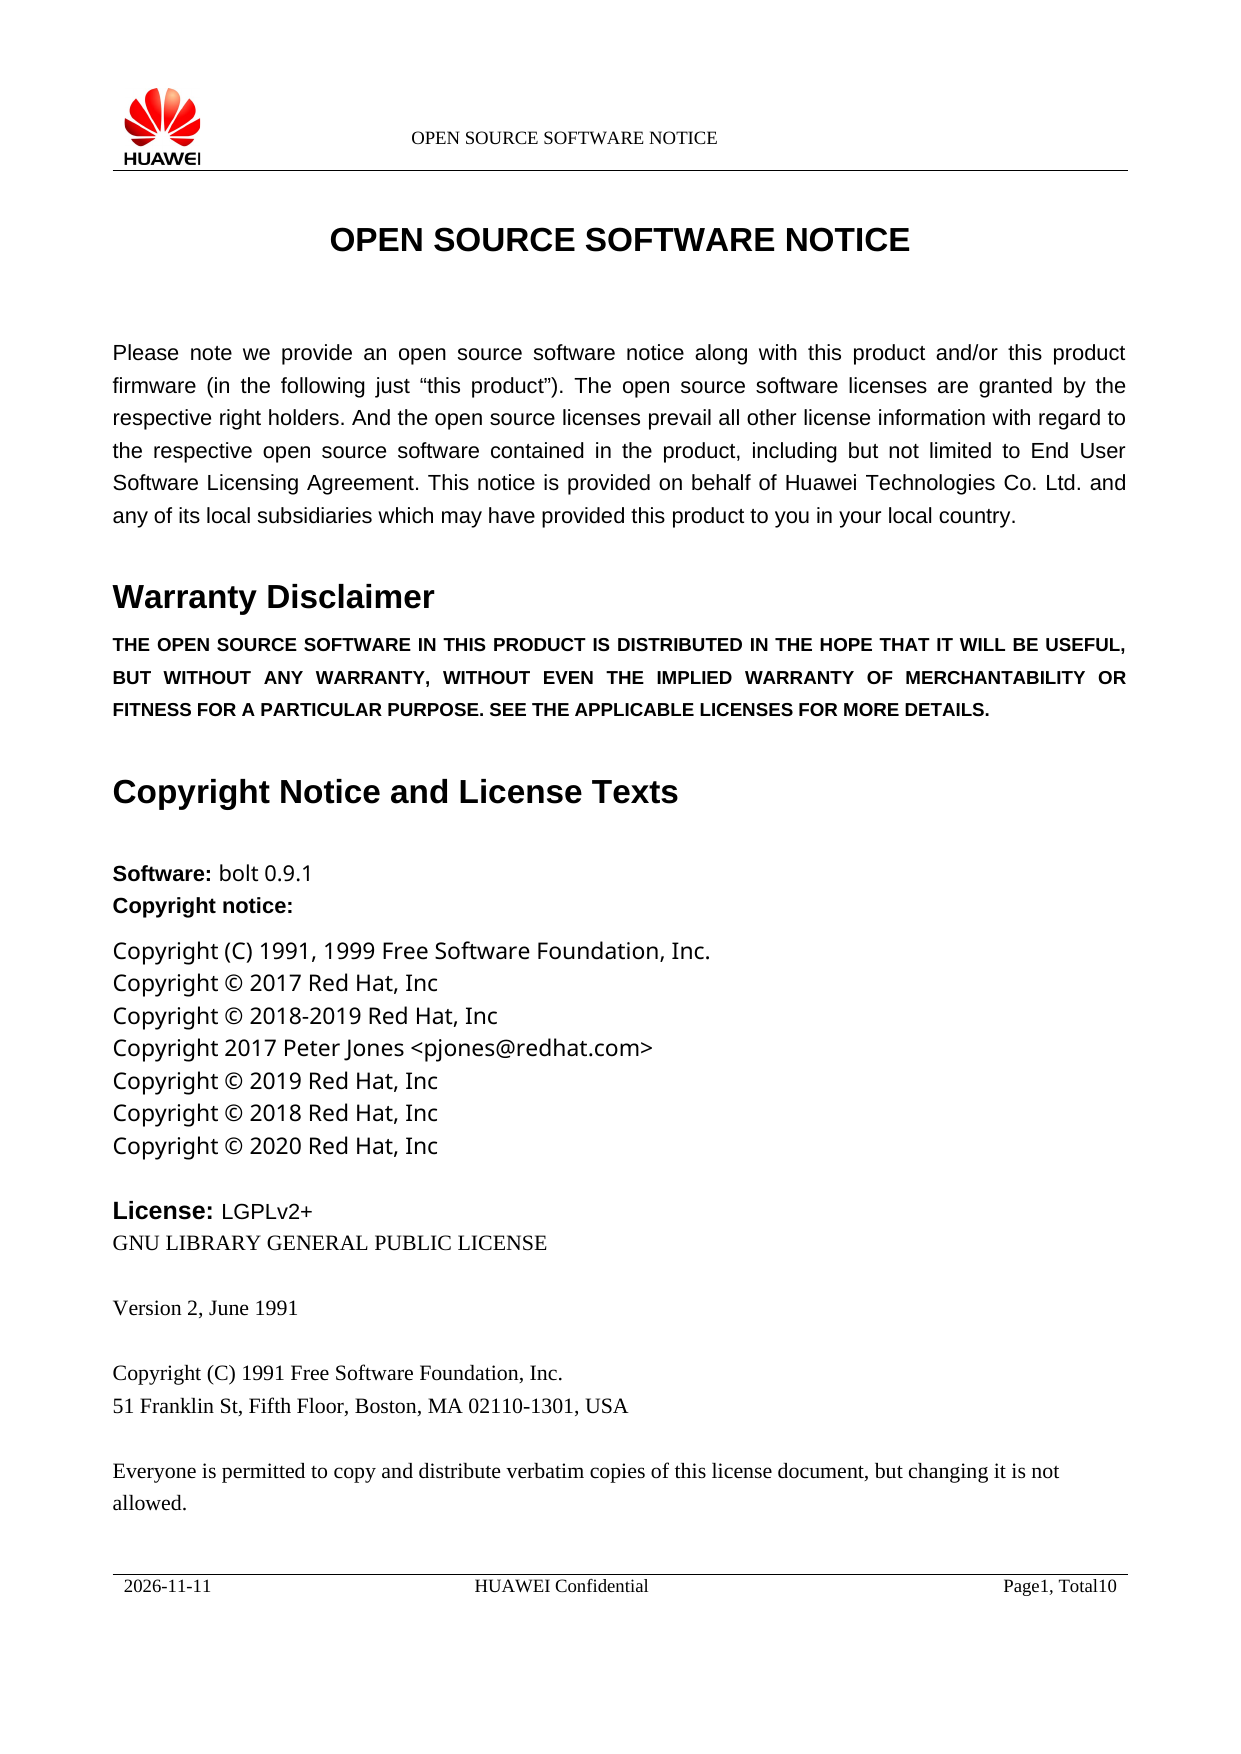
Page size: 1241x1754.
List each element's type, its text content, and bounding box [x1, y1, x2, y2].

text Copyright notice: [112, 889, 1128, 921]
text OPEN SOURCE SOFTWARE NOTICE [112, 206, 1128, 271]
title Software: bolt 0.9.1 [112, 856, 1128, 889]
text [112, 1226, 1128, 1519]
text The open source software in this product is distributed in the hope that it will be useful, but WITHOUT ANY WARRANTY, without even the implied warranty of MERCHANTABILITY or FITNESS FOR A PARTICULAR PURPOSE. See the applicable licenses for more details. [112, 629, 1128, 726]
text Copyright (C) 1991, 1999 Free Software Foundation, Inc. Copyright © 2017 Red Hat, Inc Copyright © 2018-2019 Red Hat, Inc Copyright 2017 Peter Jones <pjones@redhat.com> Copyright © 2019 Red Hat, Inc Copyright © 2018 Red Hat, Inc Copyright © 2020 Red Hat, Inc [112, 934, 1128, 1194]
text License: LGPLv2+ [112, 1194, 1128, 1226]
text Copyright Notice and License Texts [112, 759, 1128, 824]
text Warranty Disclaimer [112, 564, 1128, 629]
picture [124, 88, 201, 165]
text Please note we provide an open source software notice along with this product and/or this product firmware (in the following just “this product”). The open source software licenses are granted by the respective right holders. And the open source licenses prevail all other license information with regard to the respective open source software contained in the product, including but not limited to End User Software Licensing Agreement. This notice is provided on behalf of Huawei Technologies Co. Ltd. and any of its local subsidiaries which may have provided this product to you in your local country. [112, 336, 1128, 531]
